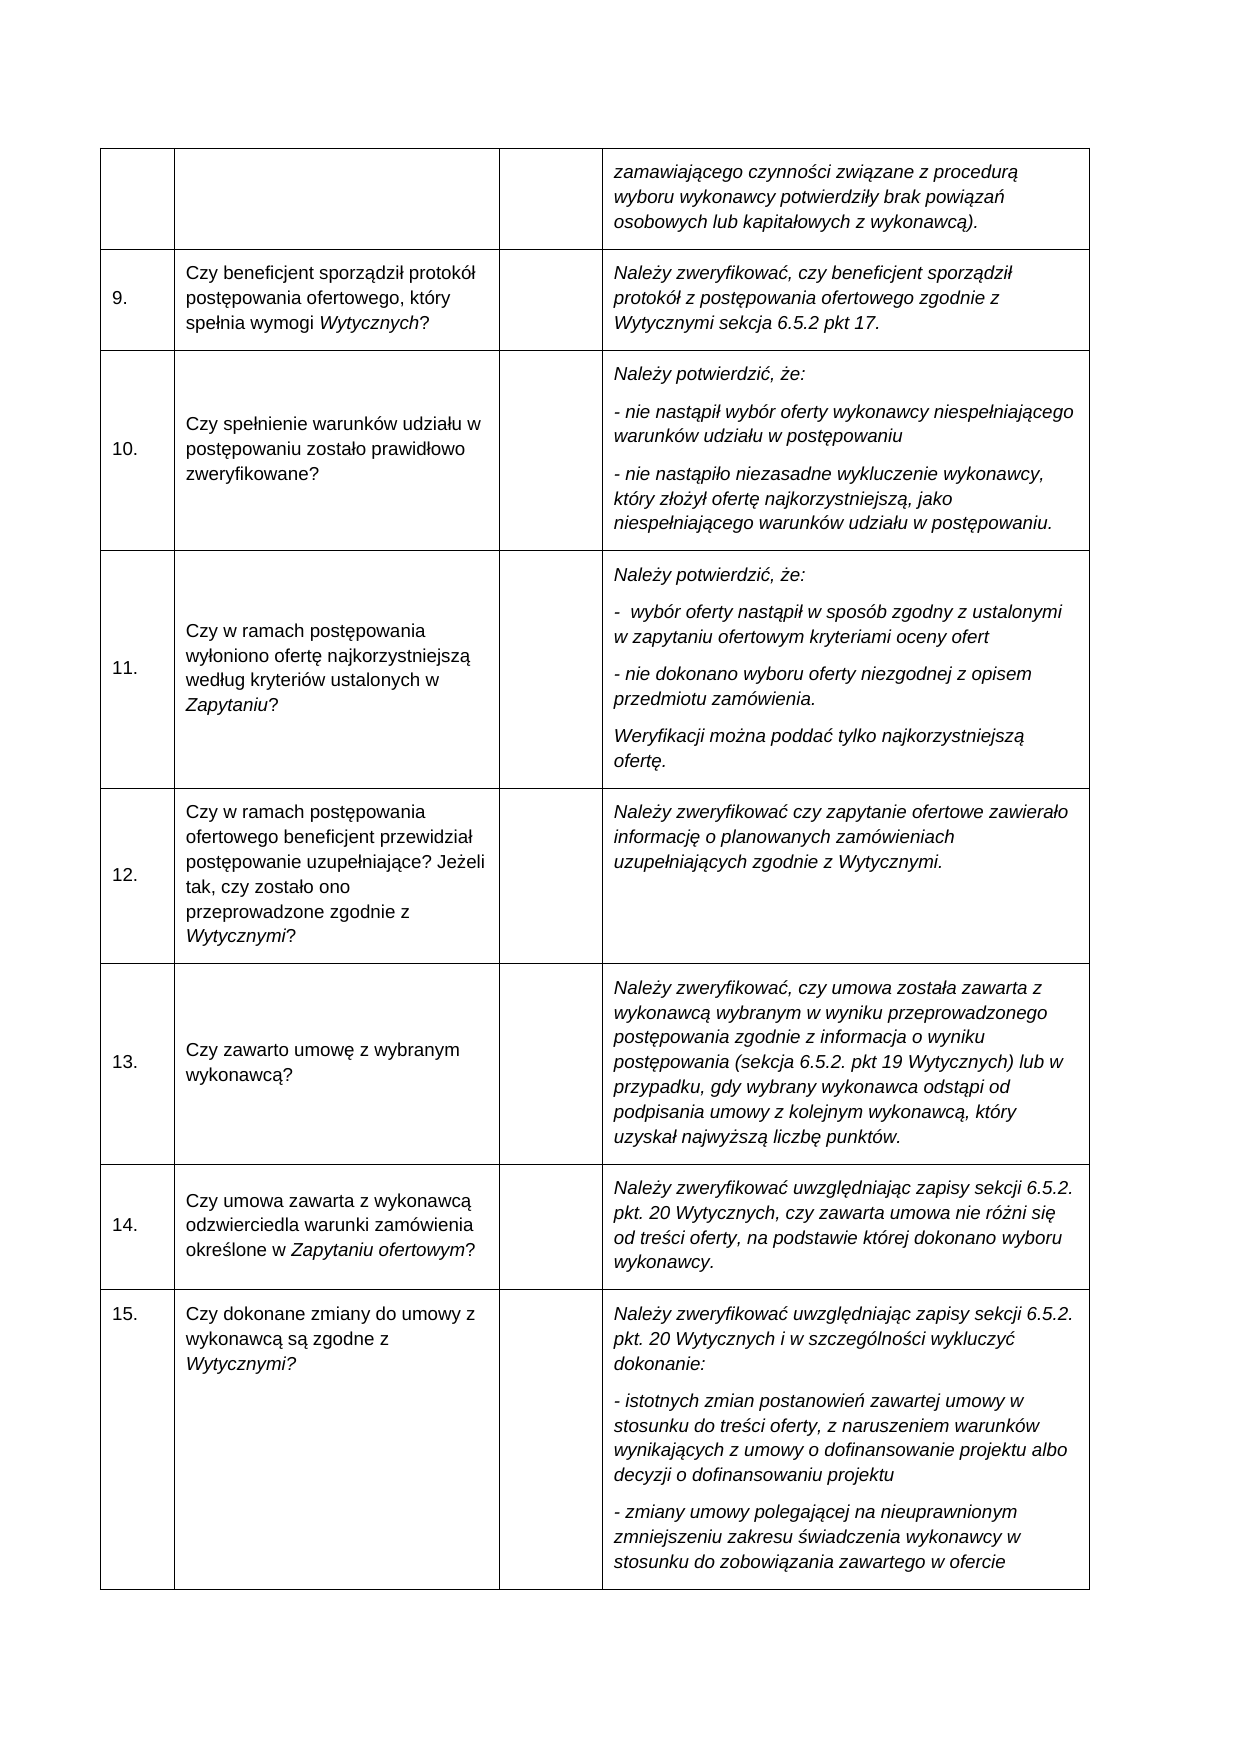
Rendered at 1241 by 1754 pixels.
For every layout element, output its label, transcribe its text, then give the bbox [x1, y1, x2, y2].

table_cell [500, 1290, 602, 1589]
table_cell 15. [101, 1290, 174, 1589]
table_cell Czy zawarto umowę z wybranym wykonawcą? [175, 964, 499, 1163]
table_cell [603, 149, 1089, 249]
table_cell Należy potwierdzić, że: - wybór oferty nastąpił w sposób zgodny z ustalonymi w zapytaniu ofertowym kryteriami oceny ofert - nie dokonano wyboru oferty niezgodnej z opisem przedmiotu zamówienia. Weryfikacji można poddać tylko najkorzystniejszą ofertę. [603, 551, 1089, 788]
table_cell Czy w ramach postępowania ofertowego beneficjent przewidział postępowanie uzupełniające? Jeżeli tak, czy zostało ono przeprowadzone zgodnie z Wytycznymi? [175, 789, 499, 963]
table_cell Należy zweryfikować uwzględniając zapisy sekcji 6.5.2. pkt. 20 Wytycznych, czy zawarta umowa nie różni się od treści oferty, na podstawie której dokonano wyboru wykonawcy. [603, 1165, 1089, 1289]
table_cell 13. [101, 964, 174, 1163]
table_cell 14. [101, 1165, 174, 1289]
table_cell [500, 1165, 602, 1289]
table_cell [603, 1290, 1089, 1589]
table_cell 11. [101, 551, 174, 788]
table_cell Należy zweryfikować, czy umowa została zawarta z wykonawcą wybranym w wyniku przeprowadzonego postępowania zgodnie z informacja o wyniku postępowania (sekcja 6.5.2. pkt 19 Wytycznych) lub w przypadku, gdy wybrany wykonawca odstąpi od podpisania umowy z kolejnym wykonawcą, który uzyskał najwyższą liczbę punktów. [603, 964, 1089, 1163]
table_cell Należy potwierdzić, że: - nie nastąpił wybór oferty wykonawcy niespełniającego warunków udziału w postępowaniu - nie nastąpiło niezasadne wykluczenie wykonawcy, który złożył ofertę najkorzystniejszą, jako niespełniającego warunków udziału w postępowaniu. [603, 351, 1089, 550]
table_cell [500, 964, 602, 1163]
table_cell Czy spełnienie warunków udziału w postępowaniu zostało prawidłowo zweryfikowane? [175, 351, 499, 550]
table_cell Należy zweryfikować czy zapytanie ofertowe zawierało informację o planowanych zamówieniach uzupełniających zgodnie z Wytycznymi. [603, 789, 1089, 963]
table_cell Czy w ramach postępowania wyłoniono ofertę najkorzystniejszą według kryteriów ustalonych w Zapytaniu? [175, 551, 499, 788]
table_cell Czy umowa zawarta z wykonawcą odzwierciedla warunki zamówienia określone w Zapytaniu ofertowym? [175, 1165, 499, 1289]
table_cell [175, 1290, 499, 1589]
table_cell 12. [101, 789, 174, 963]
table_cell [500, 149, 602, 249]
table_cell [500, 351, 602, 550]
table_cell [500, 789, 602, 963]
table_cell [500, 551, 602, 788]
table_cell 9. [101, 250, 174, 350]
table_cell [500, 250, 602, 350]
table_cell Należy zweryfikować, czy beneficjent sporządził protokół z postępowania ofertowego zgodnie z Wytycznymi sekcja 6.5.2 pkt 17. [603, 250, 1089, 350]
table_cell 10. [101, 351, 174, 550]
table_cell 8. [101, 149, 174, 249]
table_cell Czy beneficjent sporządził protokół postępowania ofertowego, który spełnia wymogi Wytycznych? [175, 250, 499, 350]
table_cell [175, 149, 499, 249]
